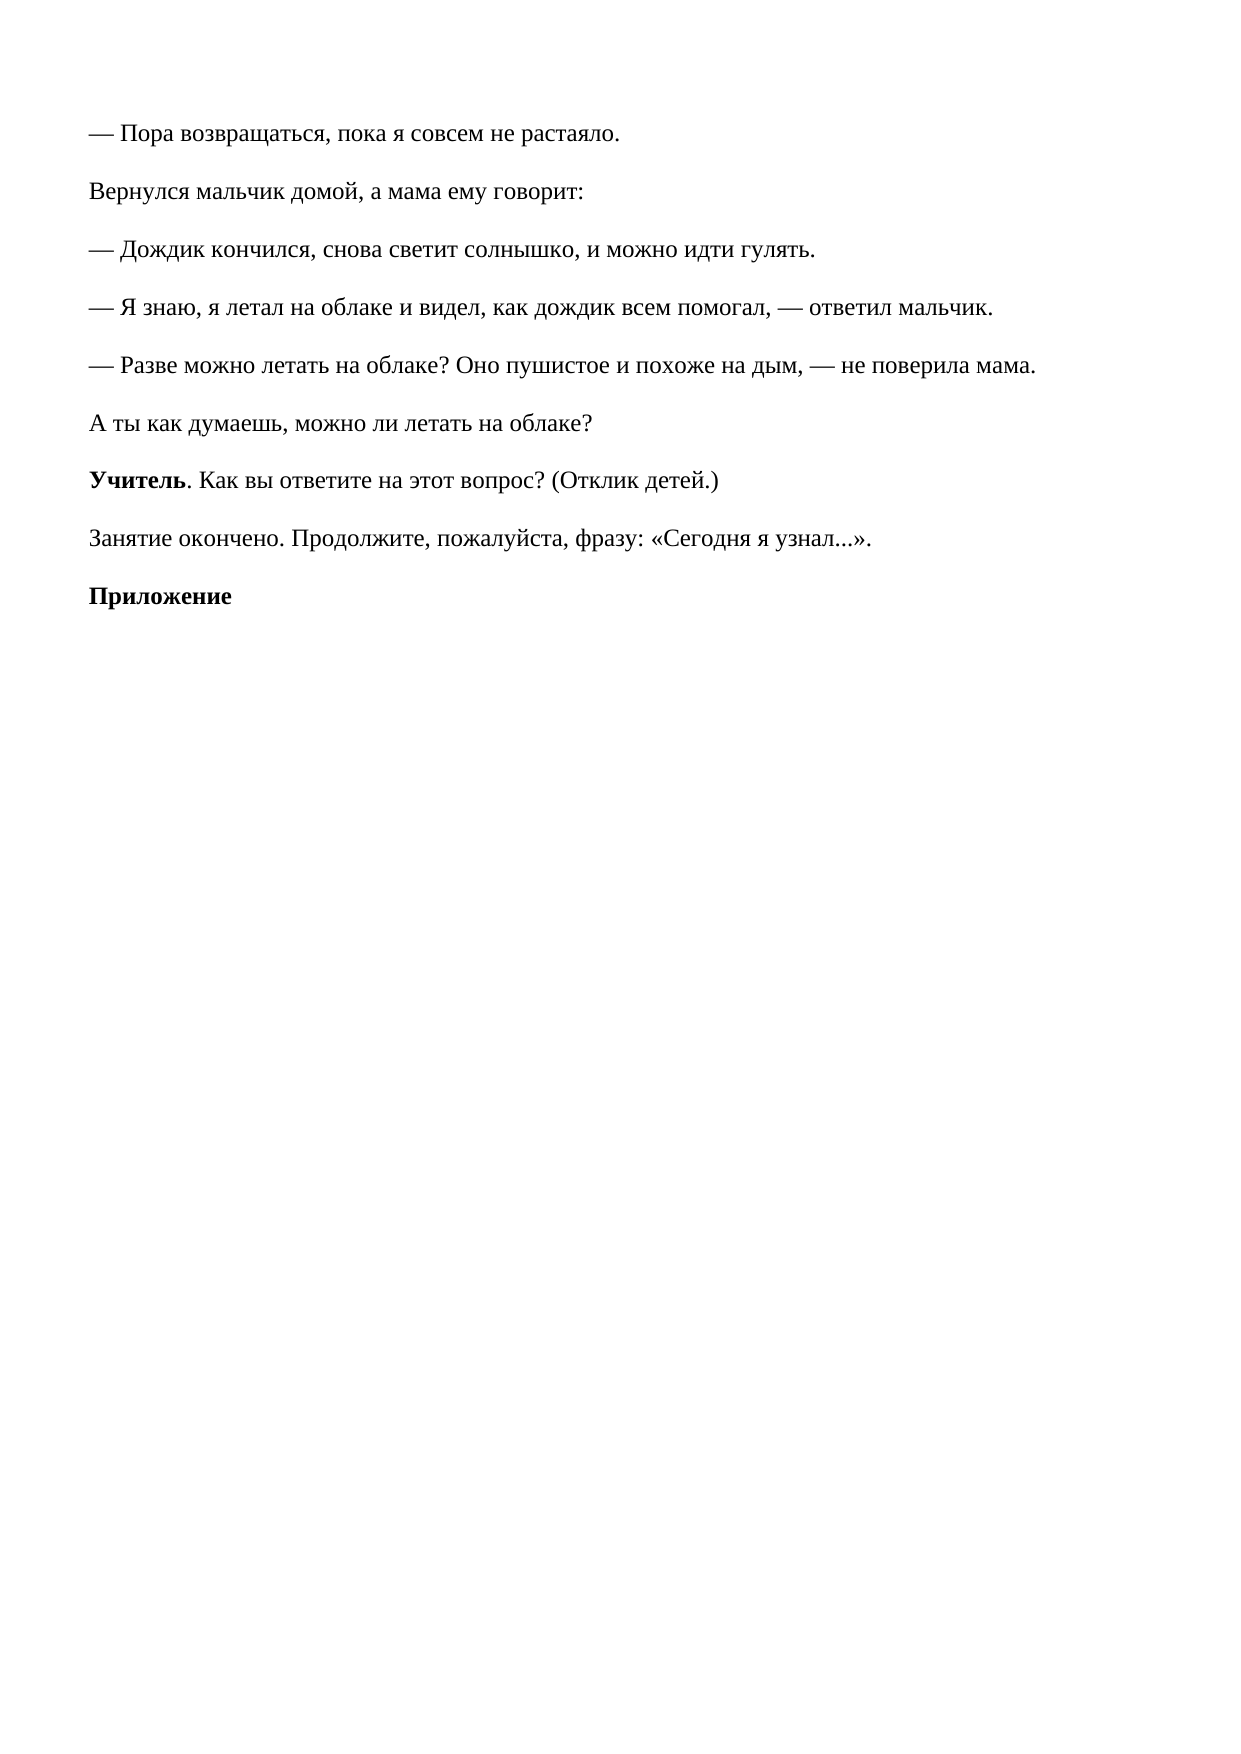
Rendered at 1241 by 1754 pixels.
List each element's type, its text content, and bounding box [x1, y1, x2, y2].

text Приложение [88, 581, 1063, 610]
text Учитель. Как вы ответите на этот вопрос? (Отклик детей.) [88, 466, 1063, 494]
text А ты как думаешь, можно ли летать на облаке? [88, 408, 1063, 436]
text Вернулся мальчик домой, а мама ему говорит: [88, 176, 1063, 205]
text — Пора возвращаться, пока я совсем не растаяло. [88, 118, 1063, 147]
text Занятие окончено. Продолжите, пожалуйста, фразу: «Сегодня я узнал...». [88, 523, 1063, 552]
text — Дождик кончился, снова светит солнышко, и можно идти гулять. [88, 234, 1063, 263]
text — Я знаю, я летал на облаке и видел, как дождик всем помогал, — ответил мальчик. [88, 292, 1063, 321]
text — Разве можно летать на облаке? Оно пушистое и похоже на дым, — не поверила мама. [88, 350, 1063, 378]
